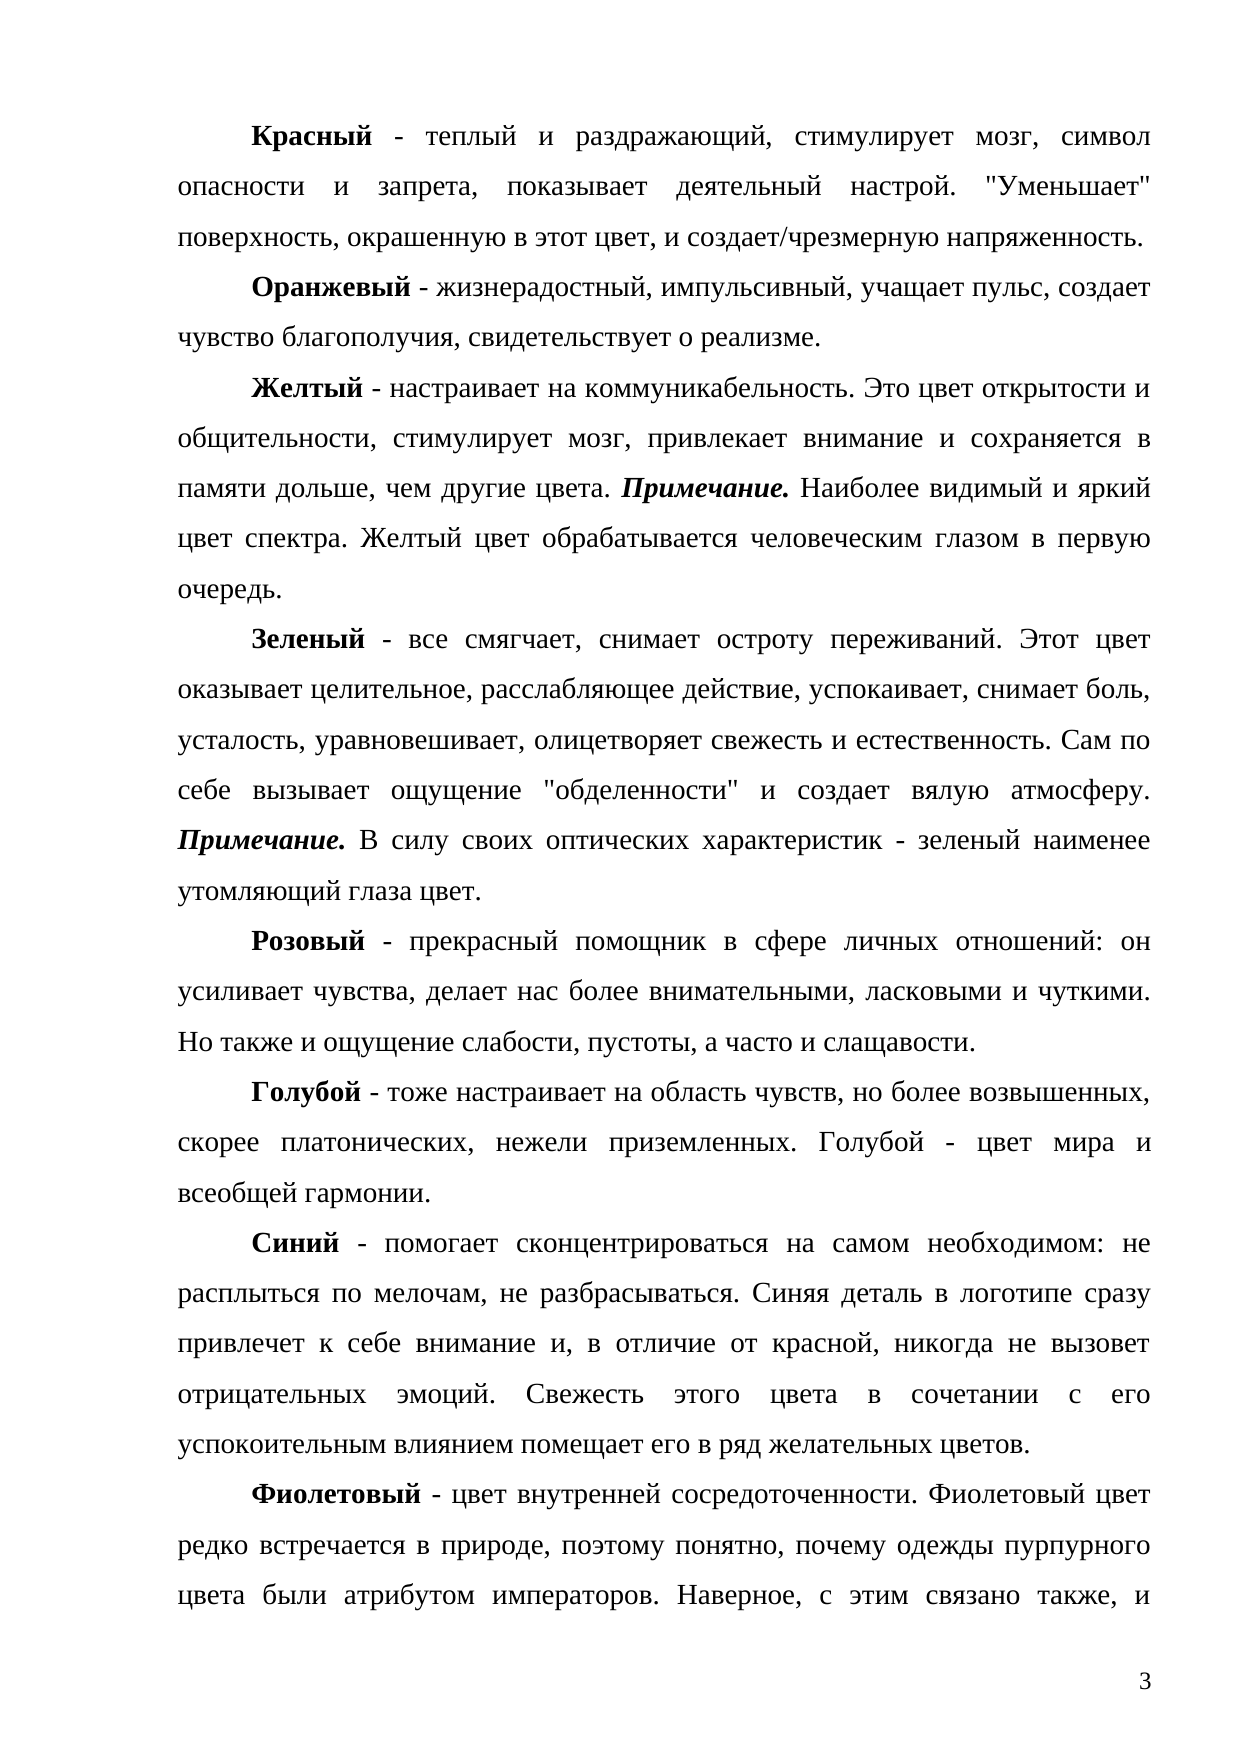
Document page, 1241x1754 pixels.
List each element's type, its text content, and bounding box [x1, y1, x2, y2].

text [177, 1477, 1152, 1611]
text Желтый - настраивает на коммуникабельность. Это цвет открытости и общительности, стимулирует мозг, привлекает внимание и сохраняется в памяти дольше, чем другие цвета. Примечание. Наиболее видимый и яркий цвет спектра. Желтый цвет обрабатывается человеческим глазом в первую очередь. [177, 370, 1152, 604]
text Зеленый - все смягчает, снимает остроту переживаний. Этот цвет оказывает целительное, расслабляющее действие, успокаивает, снимает боль, усталость, уравновешивает, олицетворяет свежесть и естественность. Сам по себе вызывает ощущение "обделенности" и создает вялую атмосферу. Примечание. В силу своих оптических характеристик - зеленый наименее утомляющий глаза цвет. [177, 621, 1152, 906]
text Красный - теплый и раздражающий, стимулирует мозг, символ опасности и запрета, показывает деятельный настрой. "Уменьшает" поверхность, окрашенную в этот цвет, и создает/чрезмерную напряженность. [177, 118, 1152, 252]
text Синий - помогает сконцентрироваться на самом необходимом: не расплыться по мелочам, не разбрасываться. Синяя деталь в логотипе сразу привлечет к себе внимание и, в отличие от красной, никогда не вызовет отрицательных эмоций. Свежесть этого цвета в сочетании с его успокоительным влиянием помещает его в ряд желательных цветов. [177, 1225, 1152, 1460]
text Голубой - тоже настраивает на область чувств, но более возвышенных, скорее платонических, нежели приземленных. Голубой - цвет мира и всеобщей гармонии. [177, 1074, 1152, 1208]
text Оранжевый - жизнерадостный, импульсивный, учащает пульс, создает чувство благополучия, свидетельствует о реализме. [177, 269, 1152, 353]
text Розовый - прекрасный помощник в сфере личных отношений: он усиливает чувства, делает нас более внимательными, ласковыми и чуткими. Но также и ощущение слабости, пустоты, а часто и слащавости. [177, 923, 1152, 1057]
